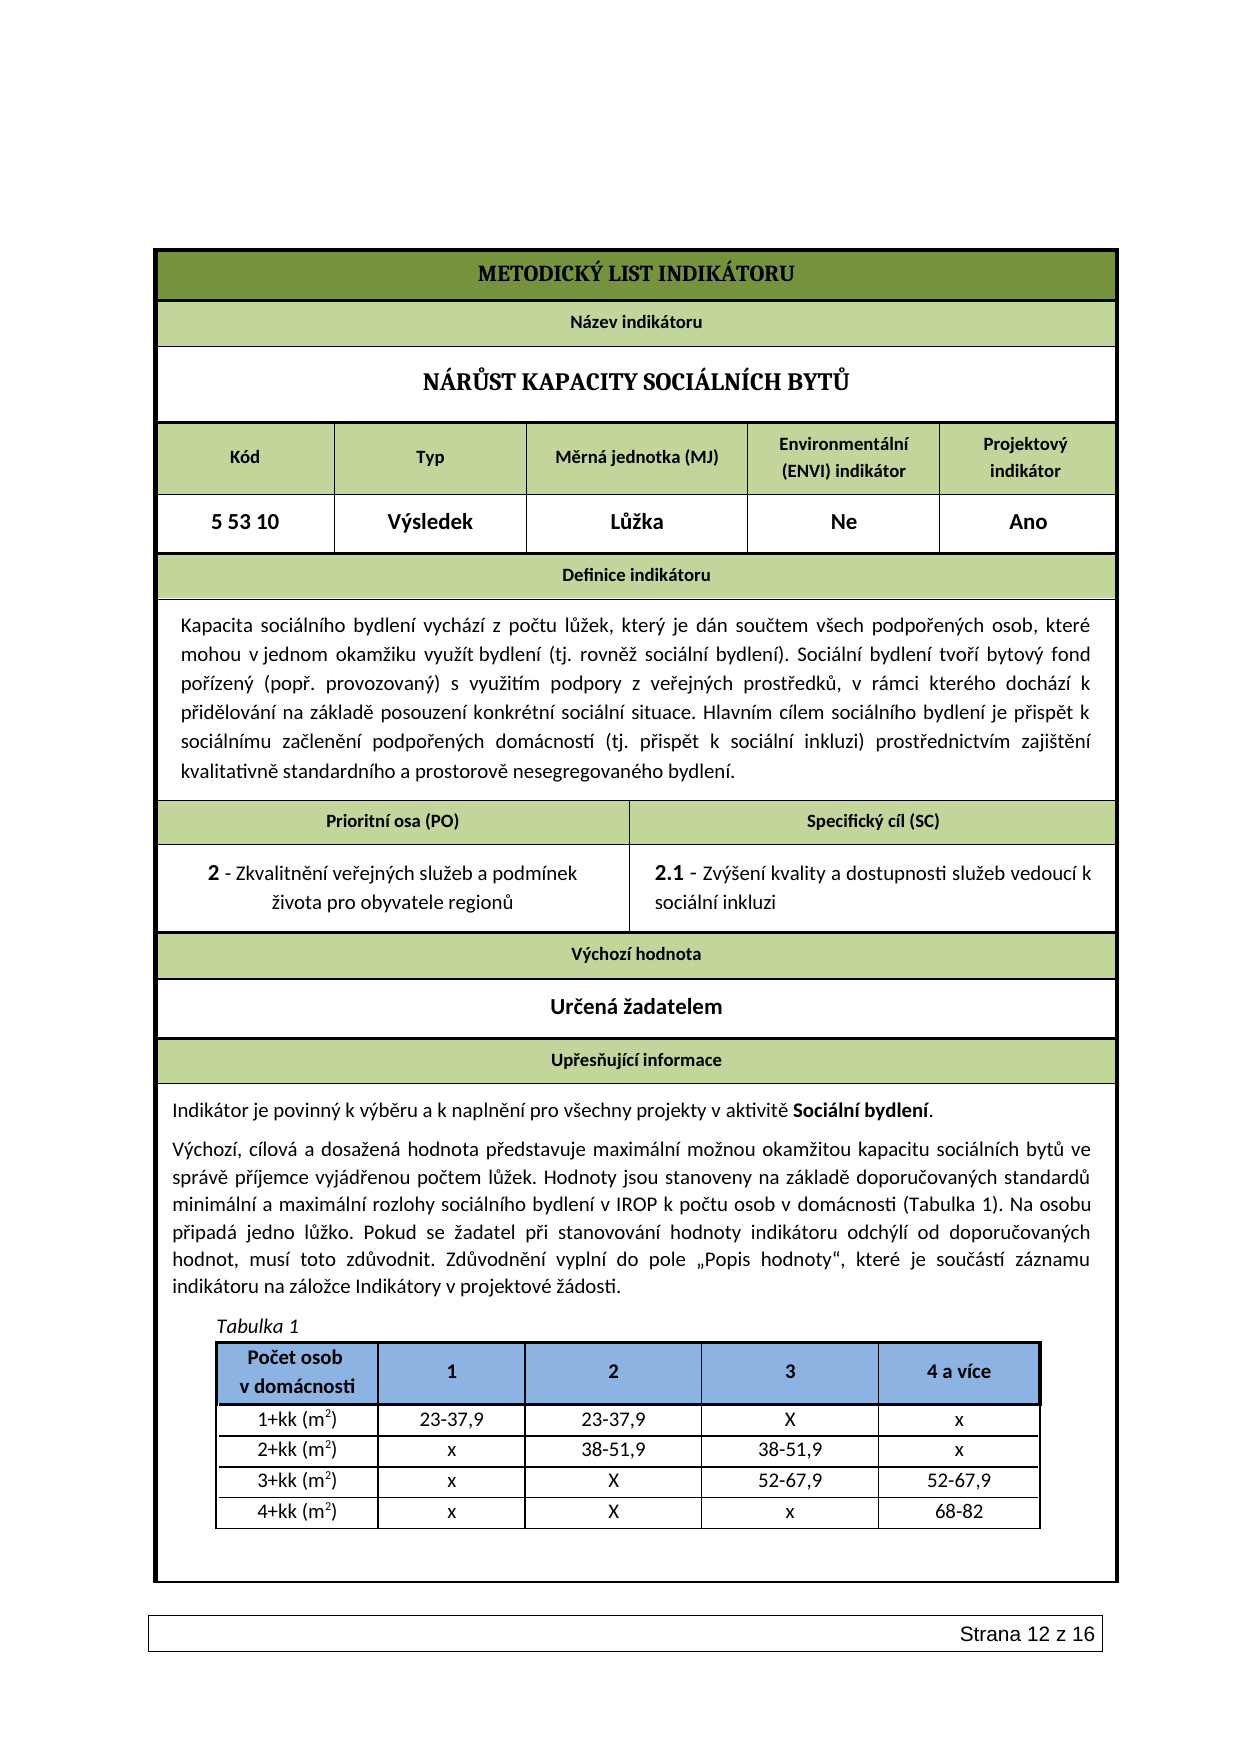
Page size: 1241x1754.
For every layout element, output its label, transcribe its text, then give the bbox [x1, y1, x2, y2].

table_cell Prioritní osa (PO) [158, 801, 629, 844]
table_cell Definice indikátoru [158, 555, 1115, 598]
table_cell Lůžka [527, 495, 747, 552]
table_cell 2.1 - Zvýšení kvality a dostupnosti služeb vedoucí k sociální inkluzi [630, 845, 1115, 931]
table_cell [158, 1084, 1115, 1581]
table_cell Ne [748, 495, 939, 552]
table_cell Kapacita sociálního bydlení vychází z počtu lůžek, který je dán součtem všech podpořených osob, které mohou v jednom okamžiku využít bydlení (tj. rovněž sociální bydlení). Sociální bydlení tvoří bytový fond pořízený (popř. provozovaný) s využitím podpory z veřejných prostředků, v rámci kterého dochází k přidělování na základě posouzení konkrétní sociální situace. Hlavním cílem sociálního bydlení je přispět k sociálnímu začlenění podpořených domácností (tj. přispět k sociální inkluzi) prostřednictvím zajištění kvalitativně standardního a prostorově nesegregovaného bydlení. [158, 600, 1115, 799]
table_cell Nárůst kapacity sociálních bytů [158, 347, 1115, 421]
table_cell Typ [335, 424, 526, 494]
table_cell 5 53 10 [158, 495, 334, 552]
table_cell Ano [940, 495, 1115, 552]
table_cell Projektový indikátor [940, 424, 1115, 494]
table_cell Výchozí hodnota [158, 934, 1115, 978]
table_cell Výsledek [335, 495, 526, 552]
table_cell Název indikátoru [158, 302, 1115, 346]
table_cell Měrná jednotka (MJ) [527, 424, 747, 494]
table_cell 2 - Zkvalitnění veřejných služeb a podmínek života pro obyvatele regionů [158, 845, 629, 931]
table_cell Specifický cíl (SC) [630, 801, 1115, 844]
table_header METODICKÝ LIST INDIKÁTORU [158, 252, 1115, 299]
table_cell Environmentální (ENVI) indikátor [748, 424, 939, 494]
table_cell Kód [158, 424, 334, 494]
table_cell Upřesňující informace [158, 1040, 1115, 1083]
table_cell Určená žadatelem [158, 980, 1115, 1037]
